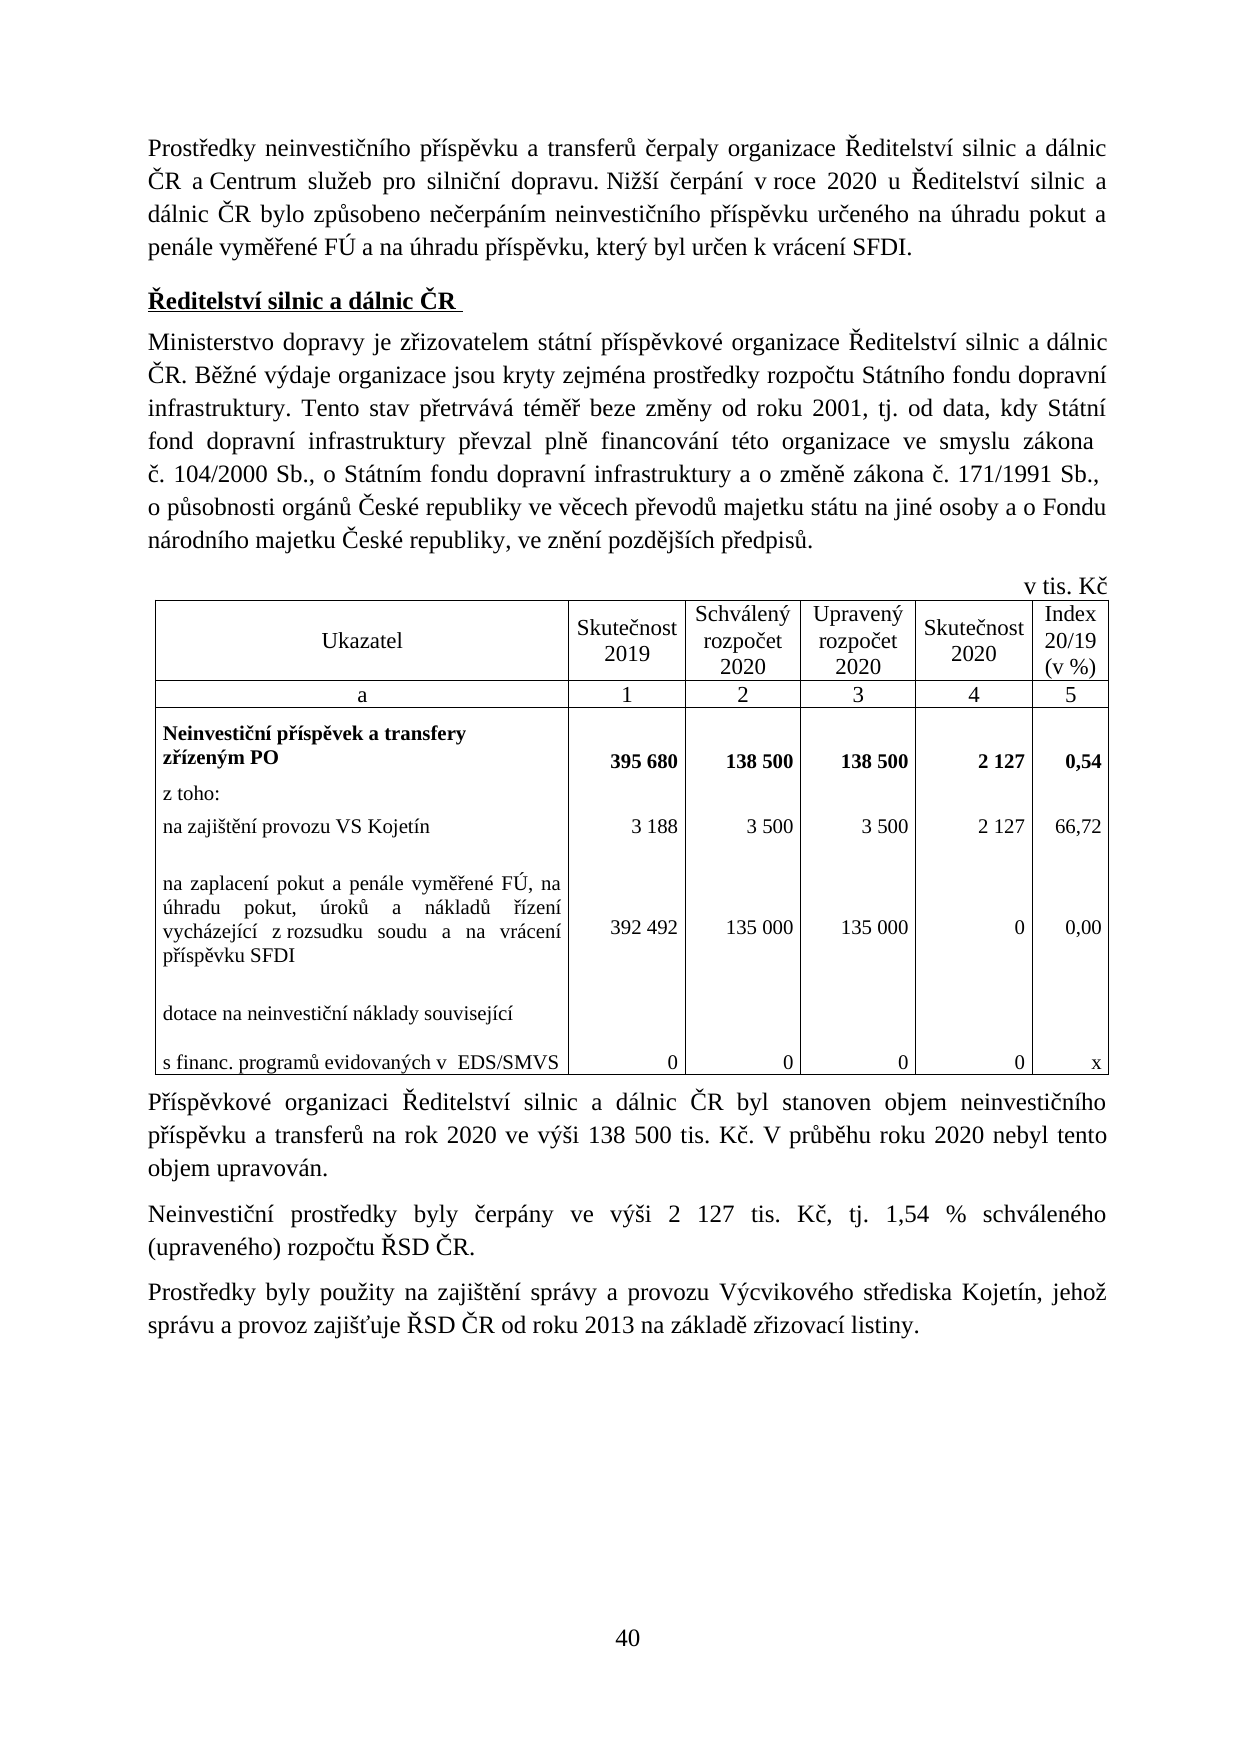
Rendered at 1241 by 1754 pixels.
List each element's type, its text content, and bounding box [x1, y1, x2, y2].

table_cell a [156, 681, 568, 707]
table_cell Neinvestiční příspěvek a transfery zřízeným PO z toho: [156, 708, 568, 805]
text Prostředky neinvestičního příspěvku a transferů čerpaly organizace Ředitelství silnic a dálnic ČR a Centrum služeb pro silniční dopravu. Nižší čerpání v roce 2020 u Ředitelství silnic a dálnic ČR bylo způsobeno nečerpáním neinvestičního příspěvku určeného na úhradu pokut a penále vyměřené FÚ a na úhradu příspěvku, který byl určen k vrácení SFDI. [148, 133, 1107, 261]
text Prostředky byly použity na zajištění správy a provozu Výcvikového střediska Kojetín, jehož správu a provoz zajišťuje ŘSD ČR od roku 2013 na základě zřizovací listiny. [148, 1277, 1107, 1339]
table_cell 3 [801, 681, 915, 707]
table_cell 2 [686, 681, 800, 707]
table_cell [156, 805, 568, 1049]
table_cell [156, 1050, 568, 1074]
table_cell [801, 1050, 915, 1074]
subtitle Ředitelství silnic a dálnic ČR [148, 286, 1107, 314]
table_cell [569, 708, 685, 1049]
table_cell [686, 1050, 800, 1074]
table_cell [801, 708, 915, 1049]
table_header Schválený rozpočet 2020 [686, 601, 800, 679]
table_cell 1 [569, 681, 685, 707]
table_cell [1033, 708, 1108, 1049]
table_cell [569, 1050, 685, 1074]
table_header Skutečnost 2020 [916, 601, 1032, 679]
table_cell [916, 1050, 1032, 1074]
text Ministerstvo dopravy je zřizovatelem státní příspěvkové organizace Ředitelství silnic a dálnic ČR. Běžné výdaje organizace jsou kryty zejména prostředky rozpočtu Státního fondu dopravní infrastruktury. Tento stav přetrvává téměř beze změny od roku 2001, tj. od data, kdy Státní fond dopravní infrastruktury převzal plně financování této organizace ve smyslu zákona č. 104/2000 Sb., o Státním fondu dopravní infrastruktury a o změně zákona č. 171/1991 Sb., o působnosti orgánů České republiky ve věcech převodů majetku státu na jiné osoby a o Fondu národního majetku České republiky, ve znění pozdějších předpisů. [148, 327, 1107, 554]
text Neinvestiční prostředky byly čerpány ve výši 2 127 tis. Kč, tj. 1,54 % schváleného (upraveného) rozpočtu ŘSD ČR. [148, 1199, 1107, 1261]
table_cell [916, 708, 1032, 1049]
table_header Upravený rozpočet 2020 [801, 601, 915, 679]
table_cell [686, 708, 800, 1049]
table_header Index 20/19 (v %) [1033, 601, 1108, 679]
table_cell 5 [1033, 681, 1108, 707]
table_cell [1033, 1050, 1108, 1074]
table_cell 4 [916, 681, 1032, 707]
text Příspěvkové organizaci Ředitelství silnic a dálnic ČR byl stanoven objem neinvestičního příspěvku a transferů na rok 2020 ve výši 138 500 tis. Kč. V průběhu roku 2020 nebyl tento objem upravován. [148, 1087, 1107, 1182]
table_header Skutečnost 2019 [569, 601, 685, 679]
table_header Ukazatel [156, 601, 568, 679]
text v tis. Kč [185, 571, 1107, 599]
